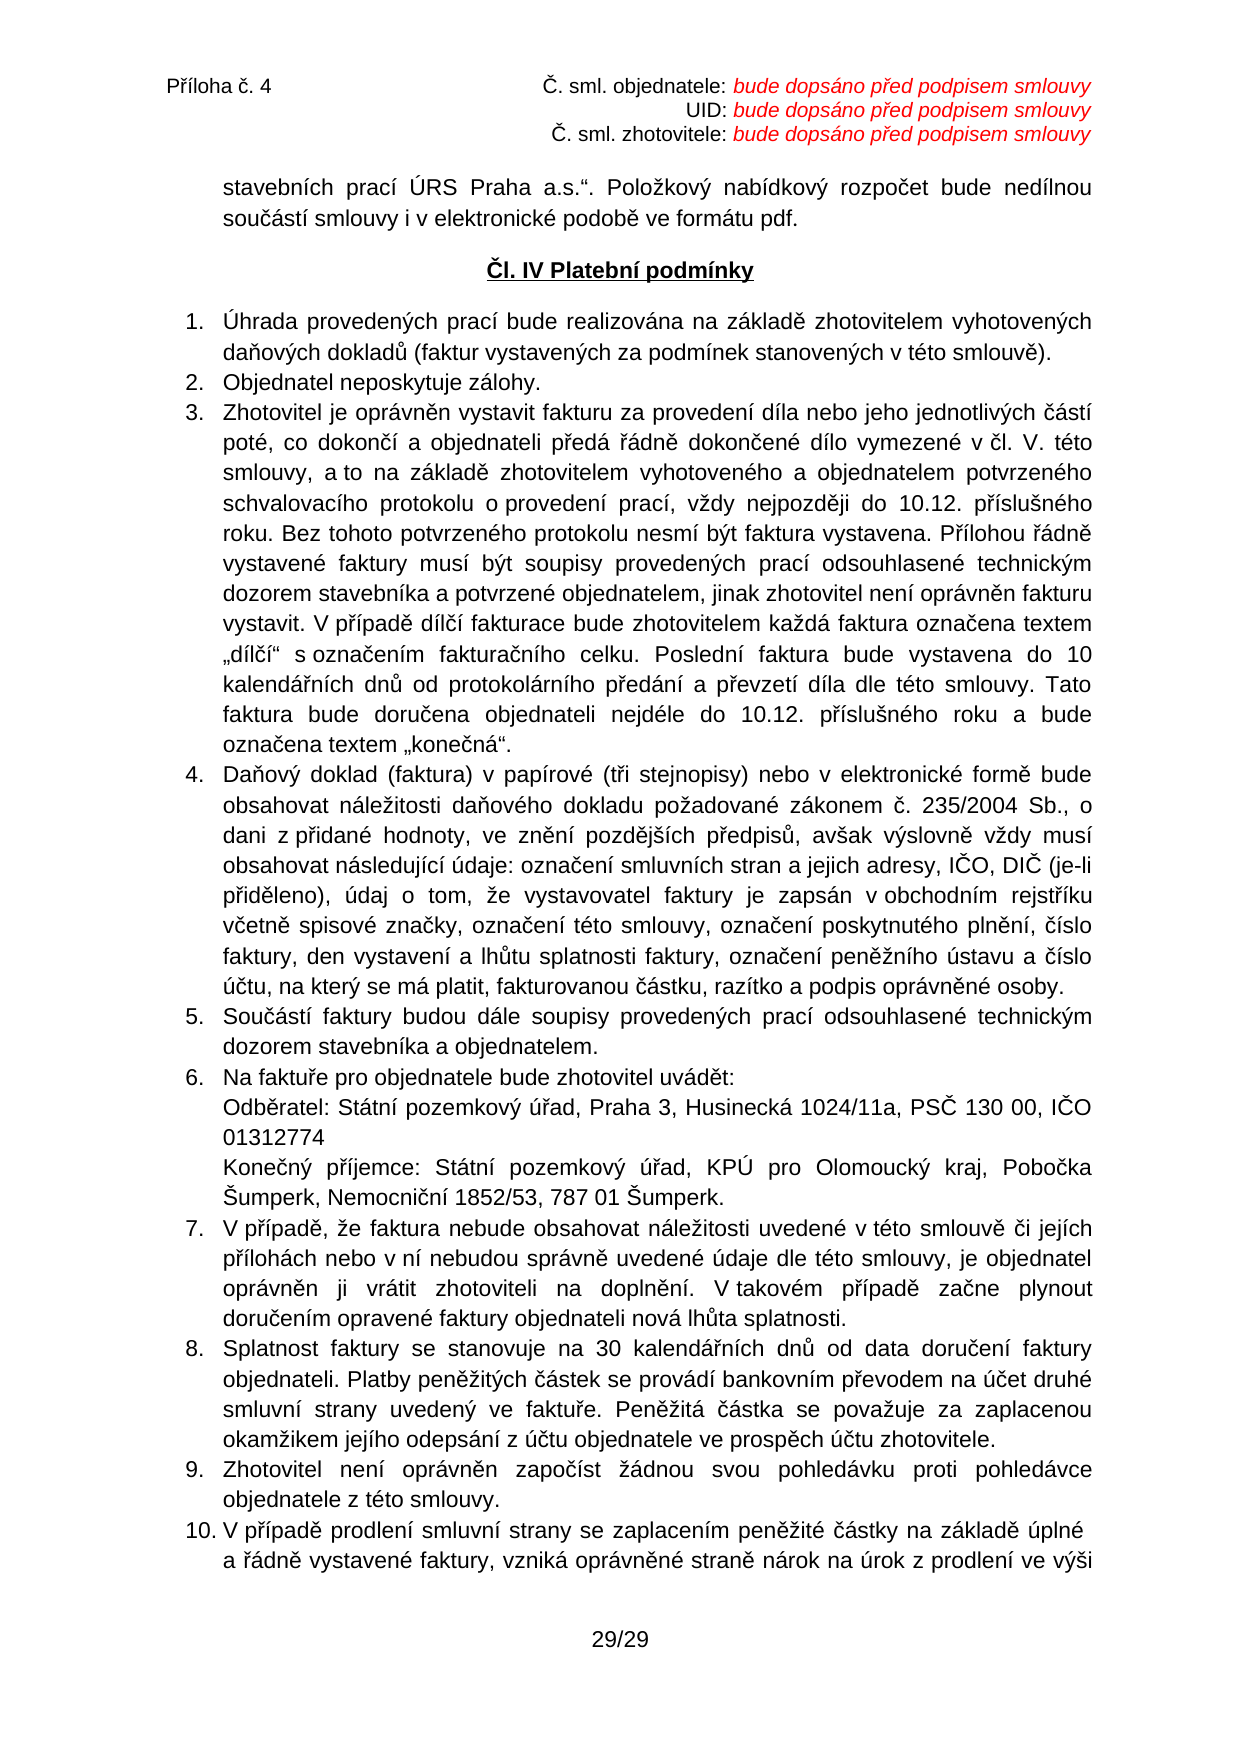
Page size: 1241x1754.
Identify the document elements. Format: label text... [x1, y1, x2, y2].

list Součástí faktury budou dále soupisy provedených prací odsouhlasené technickým dozorem stavebníka a objednatelem. [185, 1003, 1093, 1059]
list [185, 1517, 1093, 1573]
text Čl. IV Platební podmínky [148, 257, 1093, 283]
list Zhotovitel je oprávněn vystavit fakturu za provedení díla nebo jeho jednotlivých částí poté, co dokončí a objednateli předá řádně dokončené dílo vymezené v čl. V. této smlouvy, a to na základě zhotovitelem vyhotoveného a objednatelem potvrzeného schvalovacího protokolu o provedení prací, vždy nejpozději do 10.12. příslušného roku. Bez tohoto potvrzeného protokolu nesmí být faktura vystavena. Přílohou řádně vystavené faktury musí být soupisy provedených prací odsouhlasené technickým dozorem stavebníka a potvrzené objednatelem, jinak zhotovitel není oprávněn fakturu vystavit. V případě dílčí fakturace bude zhotovitelem každá faktura označena textem „dílčí“ s označením fakturačního celku. Poslední faktura bude vystavena do 10 kalendářních dnů od protokolárního předání a převzetí díla dle této smlouvy. Tato faktura bude doručena objednateli nejdéle do 10.12. příslušného roku a bude označena textem „konečná“. [185, 399, 1093, 757]
list Konečný příjemce: Státní pozemkový úřad, KPÚ pro Olomoucký kraj, Pobočka Šumperk, Nemocniční 1852/53, 787 01 Šumperk. [223, 1154, 1093, 1211]
list Objednatel neposkytuje zálohy. [185, 369, 1093, 395]
list Splatnost faktury se stanovuje na 30 kalendářních dnů od data doručení faktury objednateli. Platby peněžitých částek se provádí bankovním převodem na účet druhé smluvní strany uvedený ve faktuře. Peněžitá částka se považuje za zaplacenou okamžikem jejího odepsání z účtu objednatele ve prospěch účtu zhotovitele. [185, 1335, 1093, 1452]
list Daňový doklad (faktura) v papírové (tři stejnopisy) nebo v elektronické formě bude obsahovat náležitosti daňového dokladu požadované zákonem č. 235/2004 Sb., o dani z přidané hodnoty, ve znění pozdějších předpisů, avšak výslovně vždy musí obsahovat následující údaje: označení smluvních stran a jejich adresy, IČO, DIČ (je-li přiděleno), údaj o tom, že vystavovatel faktury je zapsán v obchodním rejstříku včetně spisové značky, označení této smlouvy, označení poskytnutého plnění, číslo faktury, den vystavení a lhůtu splatnosti faktury, označení peněžního ústavu a číslo účtu, na který se má platit, fakturovanou částku, razítko a podpis oprávněné osoby. [185, 761, 1093, 999]
list Odběratel: Státní pozemkový úřad, Praha 3, Husinecká 1024/11a, PSČ 130 00, IČO 01312774 [223, 1094, 1093, 1150]
list Úhrada provedených prací bude realizována na základě zhotovitelem vyhotovených daňových dokladů (faktur vystavených za podmínek stanovených v této smlouvě). [185, 308, 1093, 365]
list Na faktuře pro objednatele bude zhotovitel uvádět: [185, 1063, 1093, 1090]
list V případě, že faktura nebude obsahovat náležitosti uvedené v této smlouvě či jejích přílohách nebo v ní nebudou správně uvedené údaje dle této smlouvy, je objednatel oprávněn ji vrátit zhotoviteli na doplnění. V takovém případě začne plynout doručením opravené faktury objednateli nová lhůta splatnosti. [185, 1214, 1093, 1331]
list Zhotovitel není oprávněn započíst žádnou svou pohledávku proti pohledávce objednatele z této smlouvy. [185, 1456, 1093, 1513]
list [185, 174, 1093, 232]
